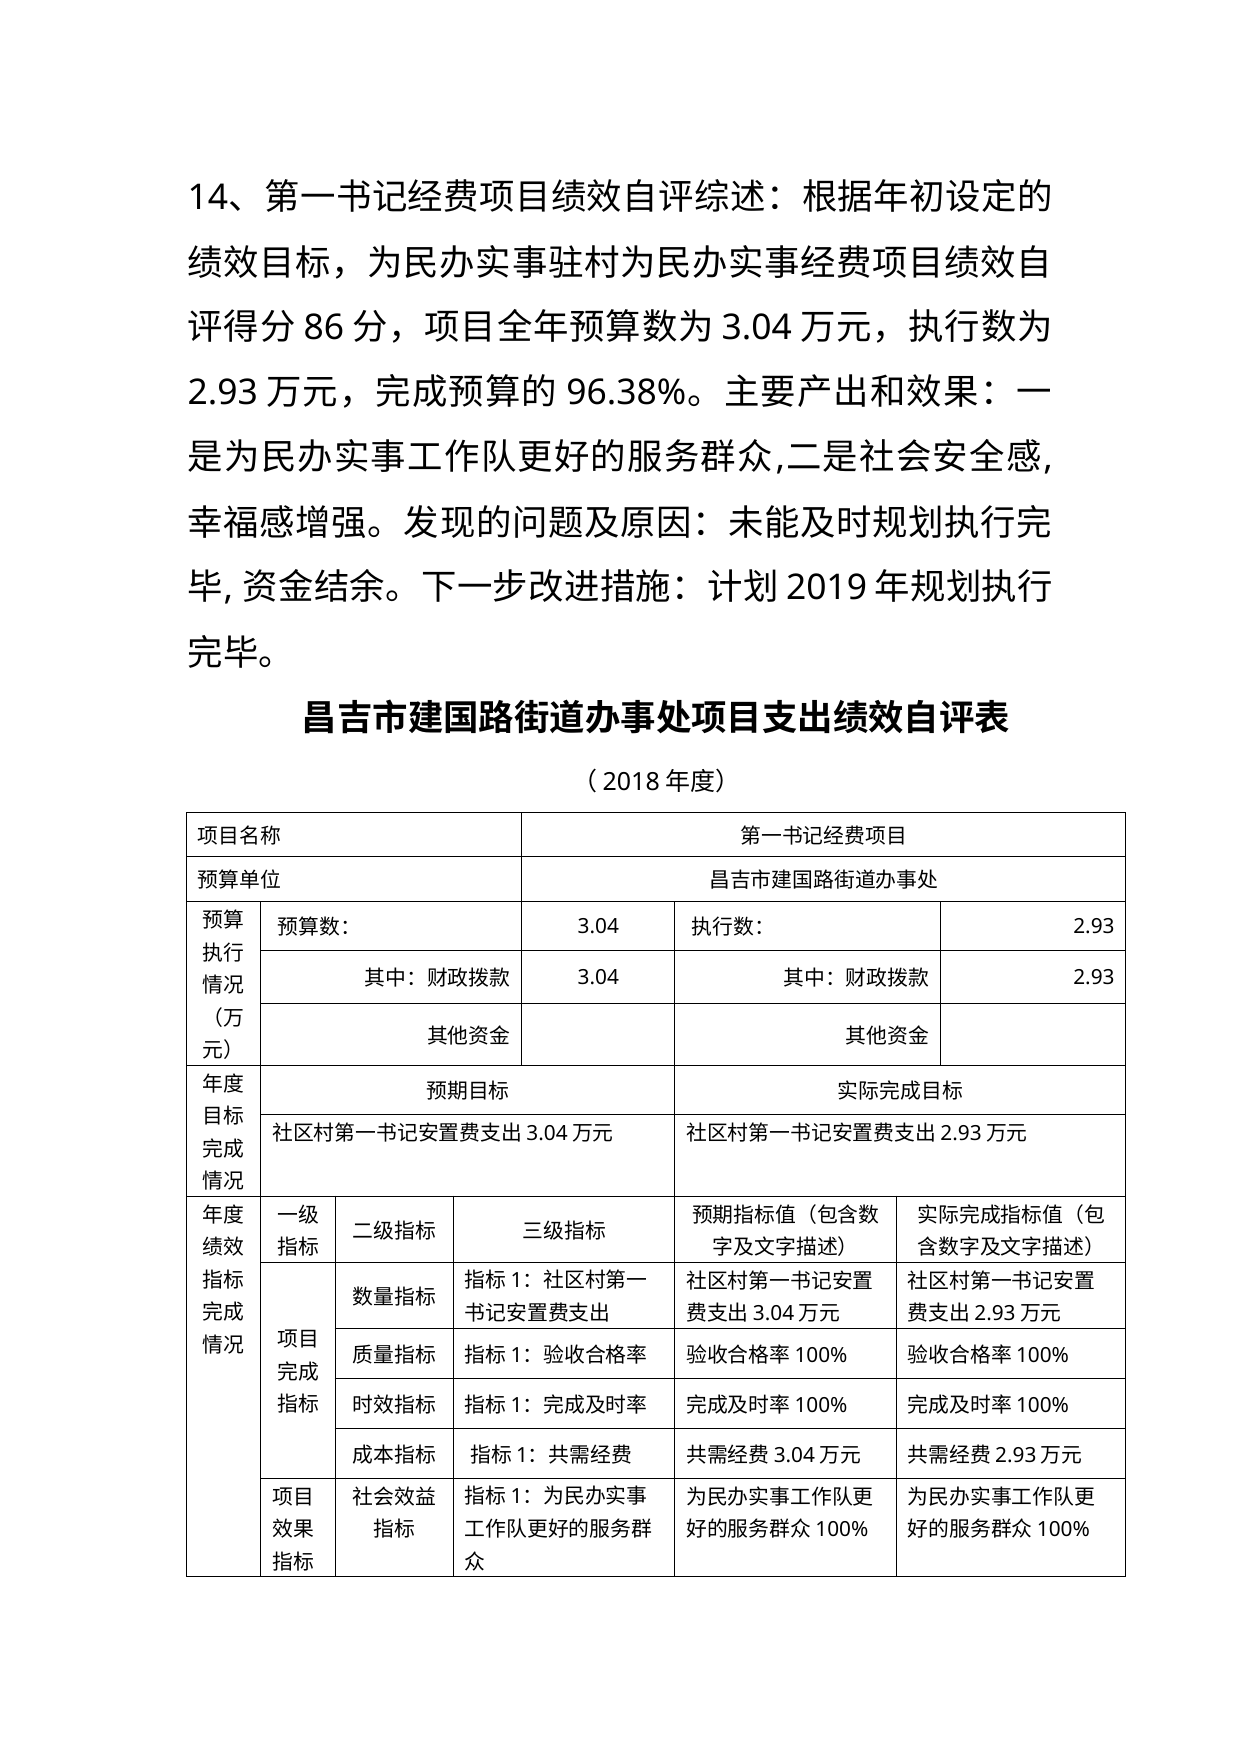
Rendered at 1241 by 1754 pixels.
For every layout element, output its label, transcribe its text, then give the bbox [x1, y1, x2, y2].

table_cell 3.04 [522, 902, 674, 949]
table_cell 三级指标 [454, 1197, 674, 1262]
table_cell （ 2018年度） [186, 747, 1126, 812]
table_cell 指标1：共需经费 [454, 1429, 674, 1478]
table_cell 指标1：社区村第一书记安置费支出 [454, 1263, 674, 1328]
table_cell 社区村第一书记安置费支出3.04万元 [675, 1263, 896, 1328]
table_cell 二级指标 [336, 1197, 453, 1262]
table_cell 年度 绩效 指标 完成 情况 [187, 1197, 260, 1576]
table_cell 社区村第一书记安置费支出2.93万元 [897, 1263, 1125, 1328]
table_cell 共需经费3.04万元 [675, 1429, 896, 1478]
table_cell 社会效益 指标 [336, 1479, 453, 1576]
table_cell 验收合格率100% [675, 1329, 896, 1378]
text 14、第一书记经费项目绩效自评综述：根据年初设定的绩效目标，为民办实事驻村为民办实事经费项目绩效自评得分86分，项目全年预算数为3.04万元，执行数为2.93万元，完成预算的96.38%。主要产出和效果：一是为民办实事工作队更好的服务群众,二是社会安全感,幸福感增强。发现的问题及原因：未能及时规划执行完毕, 资金结余。下一步改进措施：计划2019年规划执行完毕。 [187, 162, 1053, 682]
table_cell 2.93 [941, 951, 1125, 1002]
table_cell 预期指标值（包含数字及文字描述） [675, 1197, 896, 1262]
table_cell 项目效果指标 [261, 1479, 335, 1576]
table_cell 指标1：完成及时率 [454, 1379, 674, 1428]
table_cell 为民办实事工作队更好的服务群众100% [897, 1479, 1125, 1576]
table_cell 验收合格率100% [897, 1329, 1125, 1378]
table_cell 数量指标 [336, 1263, 453, 1328]
table_cell 为民办实事工作队更好的服务群众100% [675, 1479, 896, 1576]
table_cell 昌吉市建国路街道办事处 [522, 857, 1125, 901]
table_header 昌吉市建国路街道办事处项目支出绩效自评表 [186, 682, 1126, 747]
table_cell 预算数： [261, 902, 521, 949]
table_cell [522, 1004, 674, 1064]
table_cell 项目名称 [187, 813, 521, 856]
table_cell 第一书记经费项目 [522, 813, 1125, 856]
table_cell 预算单位 [187, 857, 521, 901]
table_cell 其中：财政拨款 [261, 951, 521, 1002]
table_cell 实际完成目标 [675, 1066, 1125, 1114]
table_cell 执行数： [675, 902, 940, 949]
table_cell 社区村第一书记安置费支出3.04万元 [261, 1115, 674, 1196]
table_cell 一级指标 [261, 1197, 335, 1262]
table_cell 完成及时率100% [897, 1379, 1125, 1428]
table_cell 社区村第一书记安置费支出2.93万元 [675, 1115, 1125, 1196]
table_cell 预算 执行 情况 （万元） [187, 902, 260, 1064]
table_cell 时效指标 [336, 1379, 453, 1428]
table_cell 成本指标 [336, 1429, 453, 1478]
table_cell 其他资金 [675, 1004, 940, 1064]
table_cell 项目完成指标 [261, 1263, 335, 1478]
table_cell 实际完成指标值（包含数字及文字描述） [897, 1197, 1125, 1262]
table_cell 完成及时率100% [675, 1379, 896, 1428]
table_cell 指标1：为民办实事工作队更好的服务群众 [454, 1479, 674, 1576]
table_cell [941, 1004, 1125, 1064]
table_cell 3.04 [522, 951, 674, 1002]
table_cell 预期目标 [261, 1066, 674, 1114]
table_cell 指标1：验收合格率 [454, 1329, 674, 1378]
table_cell 质量指标 [336, 1329, 453, 1378]
table_cell 年度 目标 完成 情况 [187, 1066, 260, 1196]
table_cell 2.93 [941, 902, 1125, 949]
table_cell 其中：财政拨款 [675, 951, 940, 1002]
table_cell 其他资金 [261, 1004, 521, 1064]
table_cell 共需经费2.93万元 [897, 1429, 1125, 1478]
